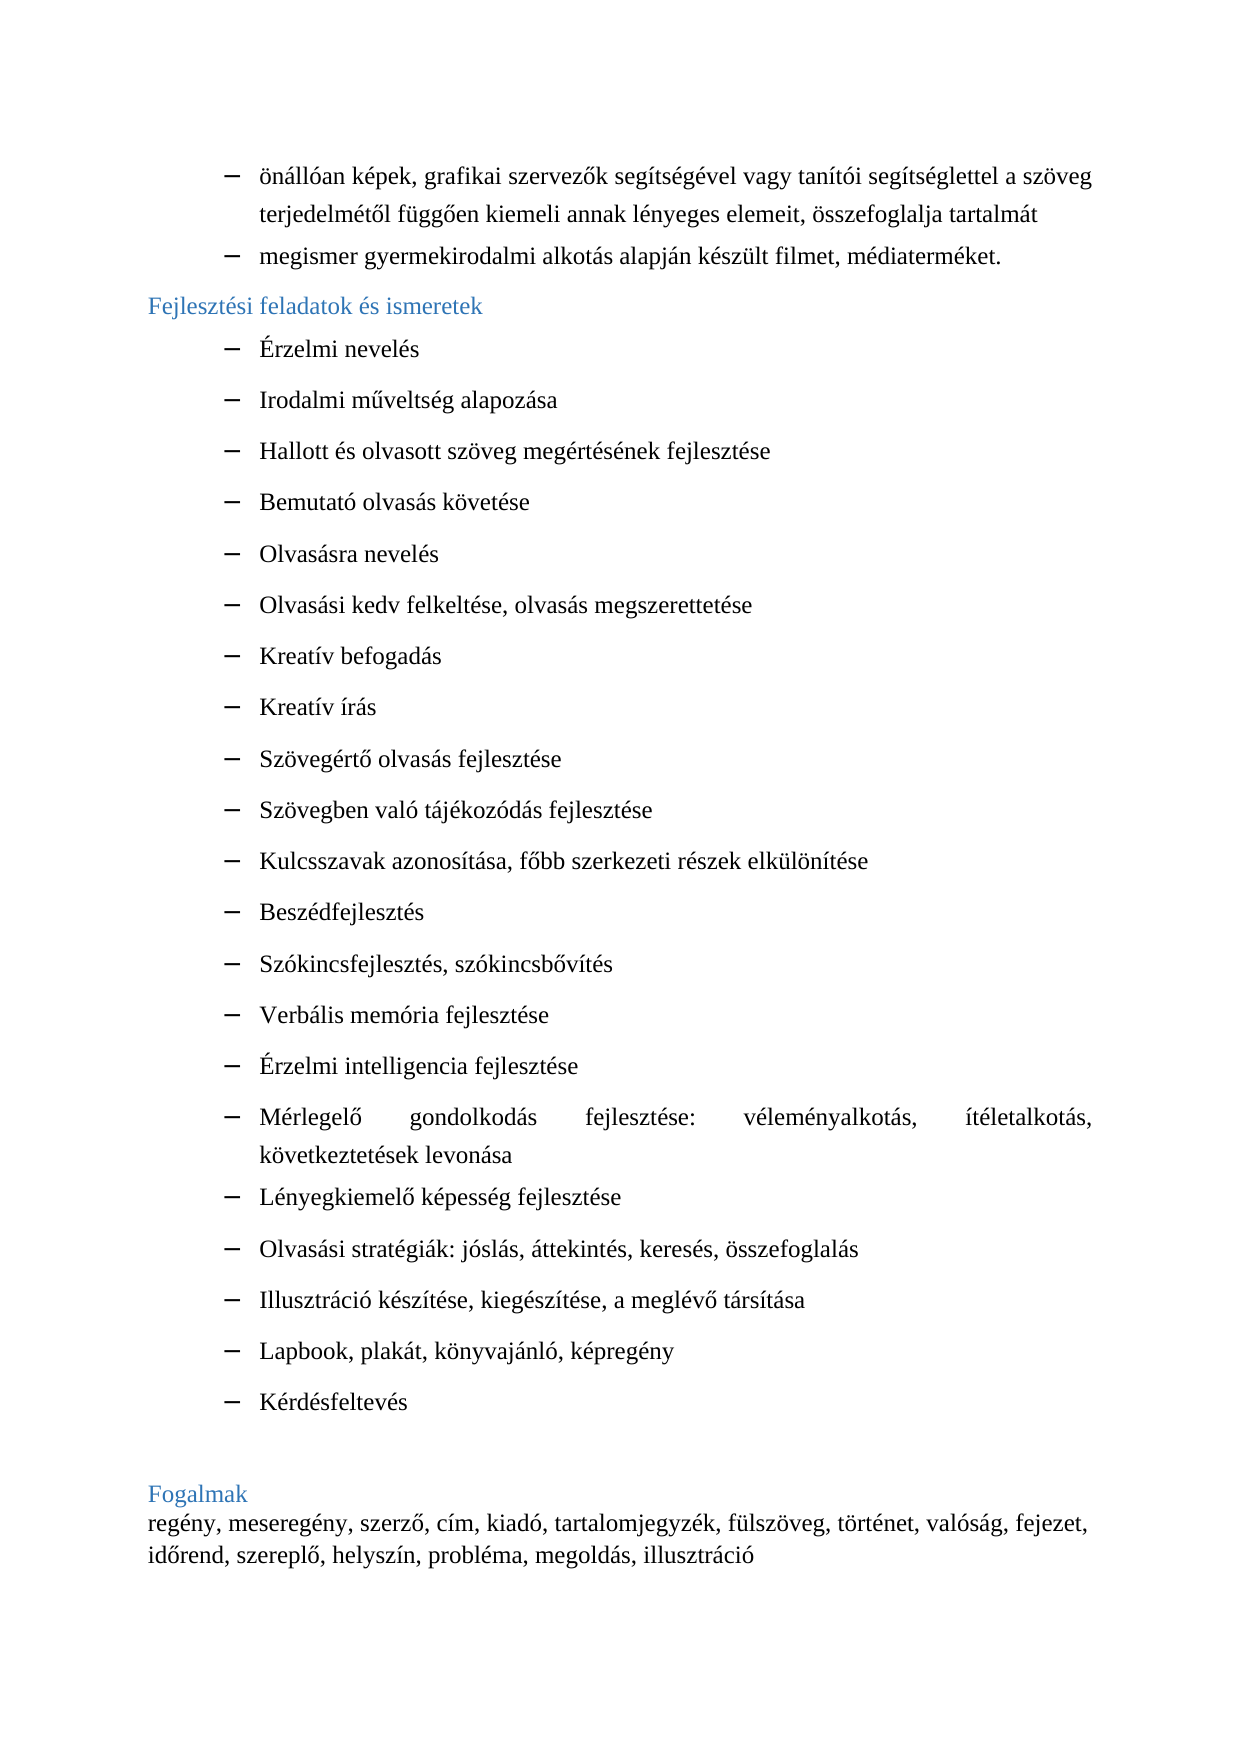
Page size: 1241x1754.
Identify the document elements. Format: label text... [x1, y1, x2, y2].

list Olvasásra nevelés [222, 525, 1093, 576]
subtitle Fejlesztési feladatok és ismeretek [148, 291, 1093, 320]
list Szövegértő olvasás fejlesztése [222, 730, 1093, 781]
list Hallott és olvasott szöveg megértésének fejlesztése [222, 423, 1093, 474]
list Illusztráció készítése, kiegészítése, a meglévő társítása [222, 1271, 1093, 1323]
list Érzelmi intelligencia fejlesztése [222, 1038, 1093, 1089]
list Irodalmi műveltség alapozása [222, 371, 1093, 423]
list Kulcsszavak azonosítása, főbb szerkezeti részek elkülönítése [222, 833, 1093, 884]
text regény, meseregény, szerző, cím, kiadó, tartalomjegyzék, fülszöveg, történet, valóság, fejezet, időrend, szereplő, helyszín, probléma, megoldás, illusztráció [148, 1508, 1093, 1569]
list Kreatív írás [222, 679, 1093, 730]
list Beszédfejlesztés [222, 884, 1093, 935]
list Olvasási stratégiák: jóslás, áttekintés, keresés, összefoglalás [222, 1220, 1093, 1271]
list Verbális memória fejlesztése [222, 986, 1093, 1038]
list Érzelmi nevelés [222, 320, 1093, 371]
list Szókincsfejlesztés, szókincsbővítés [222, 935, 1093, 986]
list Mérlegelő gondolkodás fejlesztése: véleményalkotás, ítéletalkotás, következtetések levonása [222, 1089, 1093, 1169]
list önállóan képek, grafikai szervezők segítségével vagy tanítói segítséglettel a szöveg terjedelmétől függően kiemeli annak lényeges elemeit, összefoglalja tartalmát [222, 148, 1093, 228]
list Kérdésfeltevés [222, 1374, 1093, 1425]
list Lapbook, plakát, könyvajánló, képregény [222, 1323, 1093, 1374]
list Olvasási kedv felkeltése, olvasás megszerettetése [222, 576, 1093, 628]
subtitle Fogalmak [148, 1479, 1093, 1508]
list Szövegben való tájékozódás fejlesztése [222, 781, 1093, 833]
list Kreatív befogadás [222, 628, 1093, 679]
list megismer gyermekirodalmi alkotás alapján készült filmet, médiaterméket. [222, 228, 1093, 279]
list Lényegkiemelő képesség fejlesztése [222, 1169, 1093, 1220]
list Bemutató olvasás követése [222, 474, 1093, 525]
